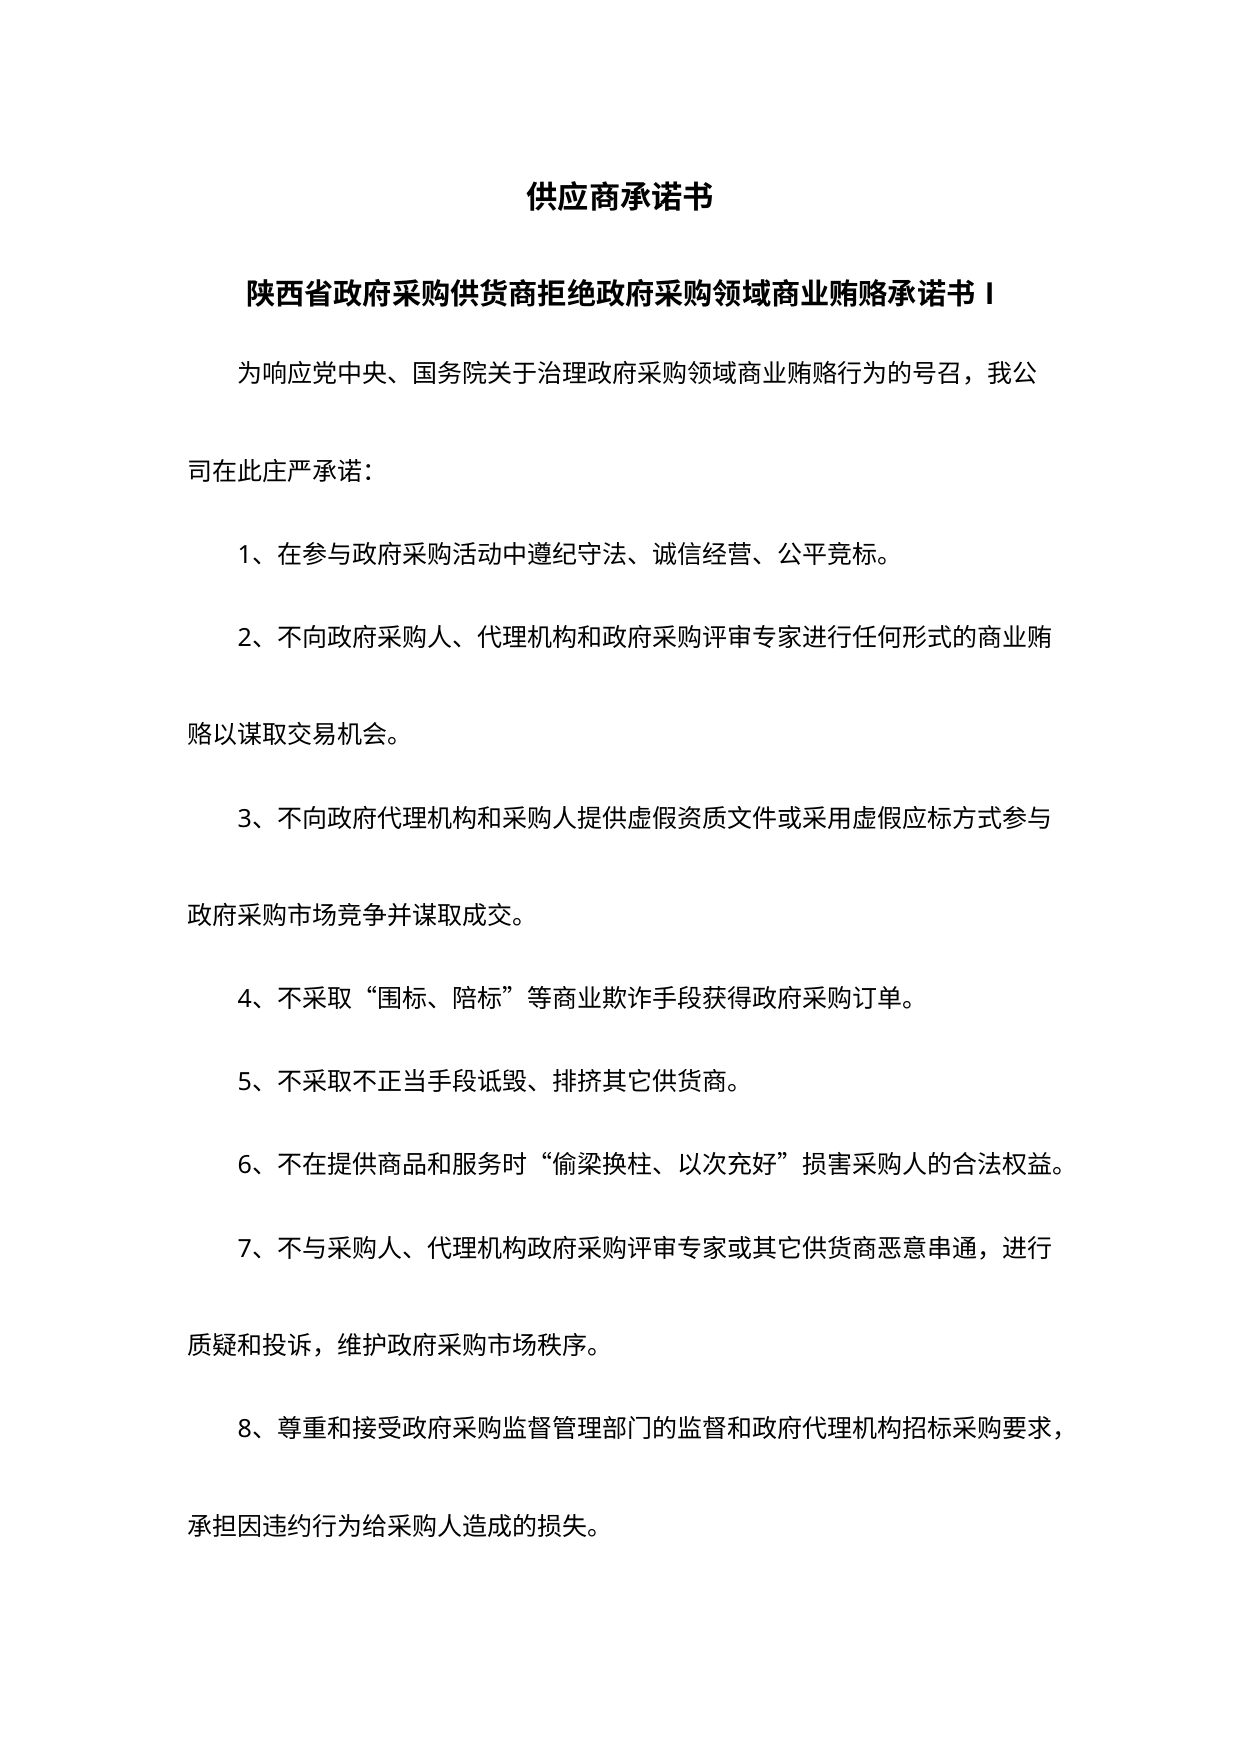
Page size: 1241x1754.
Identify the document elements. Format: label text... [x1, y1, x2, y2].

text 8、尊重和接受政府采购监督管理部门的监督和政府代理机构招标采购要求，承担因违约行为给采购人造成的损失。 [187, 1394, 1053, 1557]
text 7、不与采购人、代理机构政府采购评审专家或其它供货商恶意串通，进行质疑和投诉，维护政府采购市场秩序。 [187, 1214, 1053, 1376]
text 3、不向政府代理机构和采购人提供虚假资质文件或采用虚假应标方式参与政府采购市场竞争并谋取成交。 [187, 784, 1053, 946]
text 1、在参与政府采购活动中遵纪守法、诚信经营、公平竞标。 [187, 520, 1053, 585]
text 为响应党中央、国务院关于治理政府采购领域商业贿赂行为的号召，我公司在此庄严承诺： [187, 339, 1053, 502]
text 陕西省政府采购供货商拒绝政府采购领域商业贿赂承诺书Ⅰ [187, 259, 1053, 324]
text 6、不在提供商品和服务时“偷梁换柱、以次充好”损害采购人的合法权益。 [187, 1131, 1053, 1196]
text 5、不采取不正当手段诋毁、排挤其它供货商。 [187, 1047, 1053, 1112]
text 4、不采取“围标、陪标”等商业欺诈手段获得政府采购订单。 [187, 964, 1053, 1029]
text 2、不向政府采购人、代理机构和政府采购评审专家进行任何形式的商业贿赂以谋取交易机会。 [187, 603, 1053, 766]
subtitle 供应商承诺书 [187, 162, 1053, 227]
